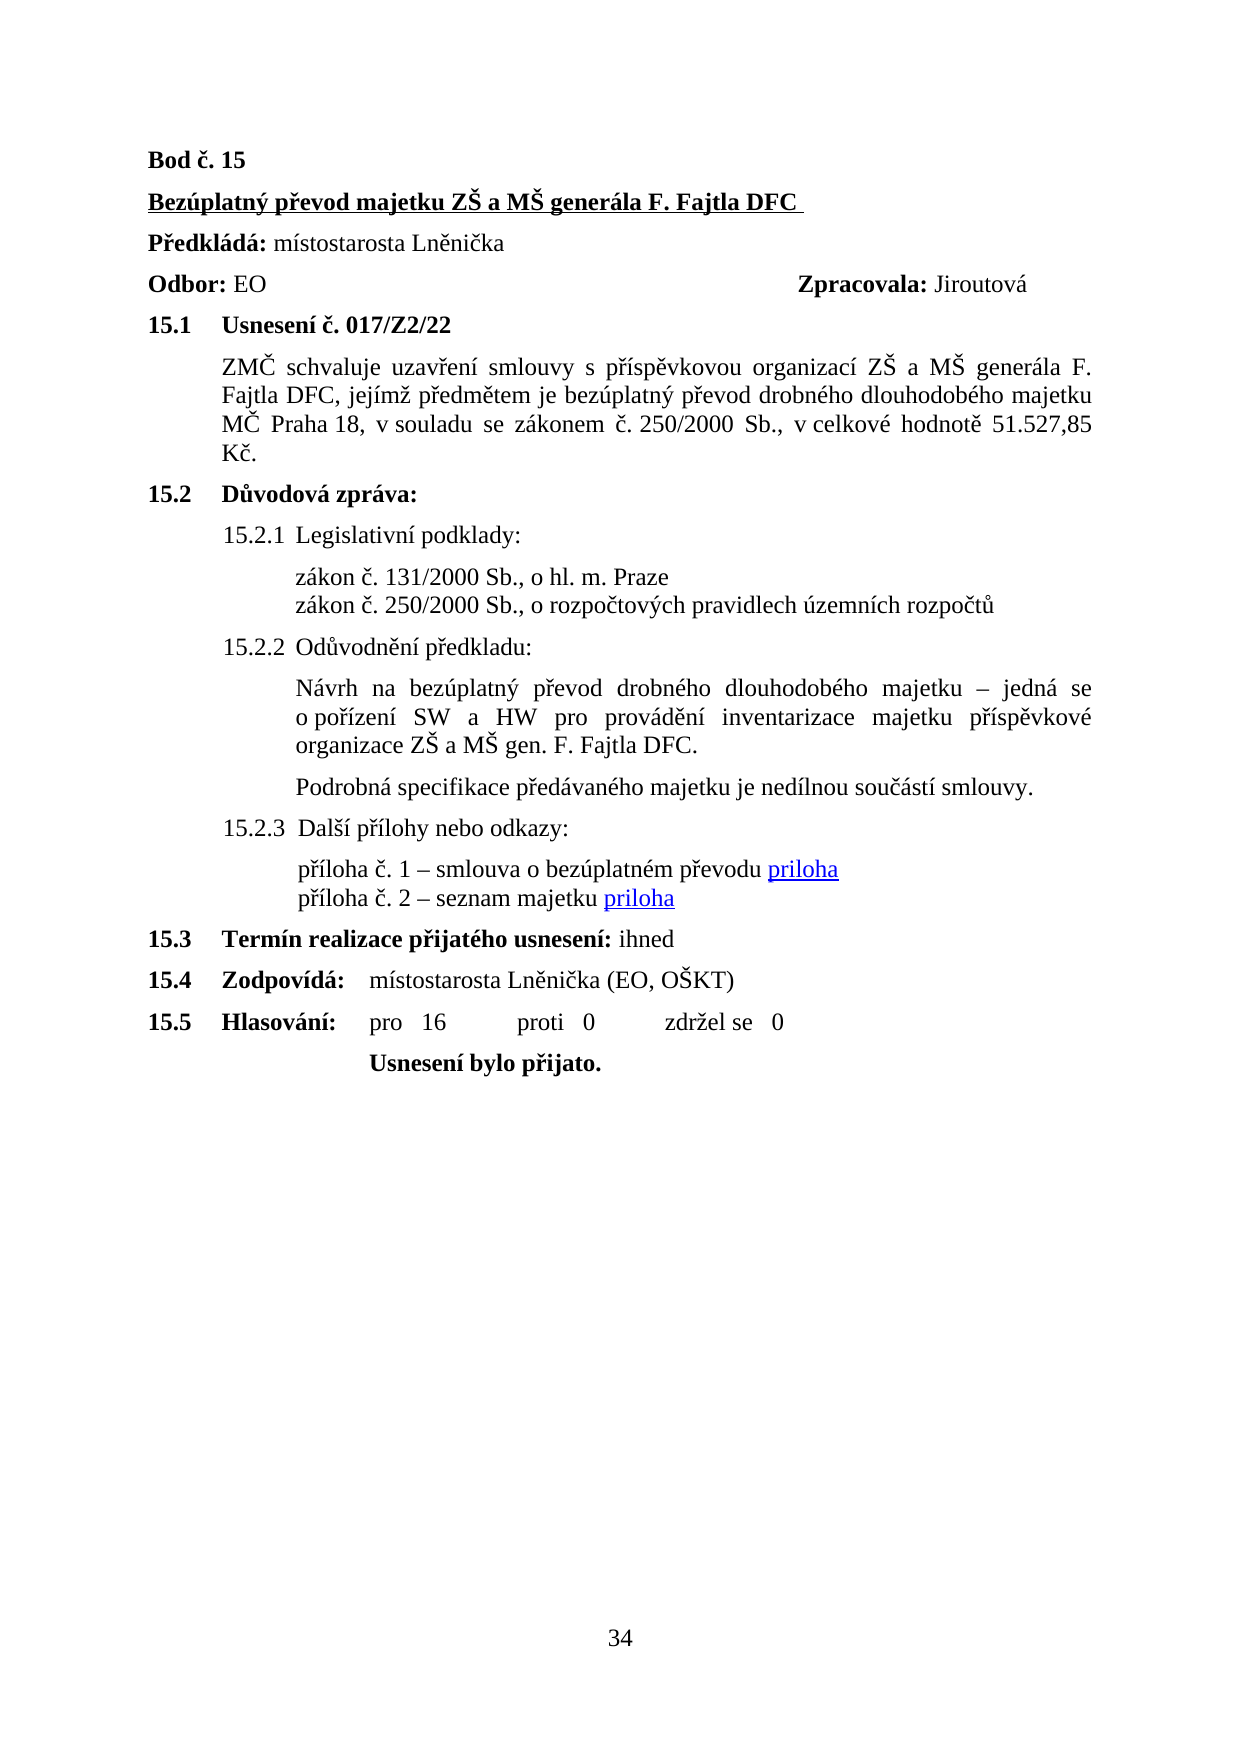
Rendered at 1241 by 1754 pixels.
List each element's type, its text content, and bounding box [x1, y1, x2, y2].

text zákon č. 250/2000 Sb., o rozpočtových pravidlech územních rozpočtů [251, 590, 1093, 619]
text 15.5 Hlasování: pro 16 proti 0 zdržel se 0 [148, 1007, 1093, 1035]
text 15.2 Důvodová zpráva: [148, 479, 1093, 508]
text příloha č. 1 – smlouva o bezúplatném převodu priloha [298, 854, 1093, 883]
text zákon č. 131/2000 Sb., o hl. m. Praze [251, 562, 1093, 590]
text ZMČ schvaluje uzavření smlouvy s příspěvkovou organizací ZŠ a MŠ generála F. Fajtla DFC, jejímž předmětem je bezúplatný převod drobného dlouhodobého majetku MČ Praha 18, v souladu se zákonem č. 250/2000 Sb., v celkové hodnotě 51.527,85 Kč. [221, 352, 1093, 467]
text Bod č. 15 [148, 145, 1093, 174]
text Bezúplatný převod majetku ZŠ a MŠ generála F. Fajtla DFC [148, 187, 1093, 215]
text 15.4 Zodpovídá: místostarosta Lněnička (EO, OŠKT) [148, 965, 1093, 994]
text 15.2.1 Legislativní podklady: [223, 520, 1093, 549]
text příloha č. 2 – seznam majetku priloha [298, 883, 1093, 912]
text Usnesení bylo přijato. [295, 1048, 1093, 1077]
text Návrh na bezúplatný převod drobného dlouhodobého majetku – jedná se o pořízení SW a HW pro provádění inventarizace majetku příspěvkové organizace ZŠ a MŠ gen. F. Fajtla DFC. [295, 673, 1093, 759]
text Odbor: EO Zpracovala: Jiroutová [148, 269, 1093, 298]
text 15.2.2 Odůvodnění předkladu: [223, 632, 1093, 660]
text 15.3 Termín realizace přijatého usnesení: ihned [148, 924, 1093, 953]
text 15.2.3 Další přílohy nebo odkazy: [148, 813, 1093, 842]
text Podrobná specifikace předávaného majetku je nedílnou součástí smlouvy. [295, 772, 1093, 800]
text Předkládá: místostarosta Lněnička [148, 228, 1093, 257]
text 15.1 Usnesení č. 017/Z2/22 [148, 310, 1093, 339]
